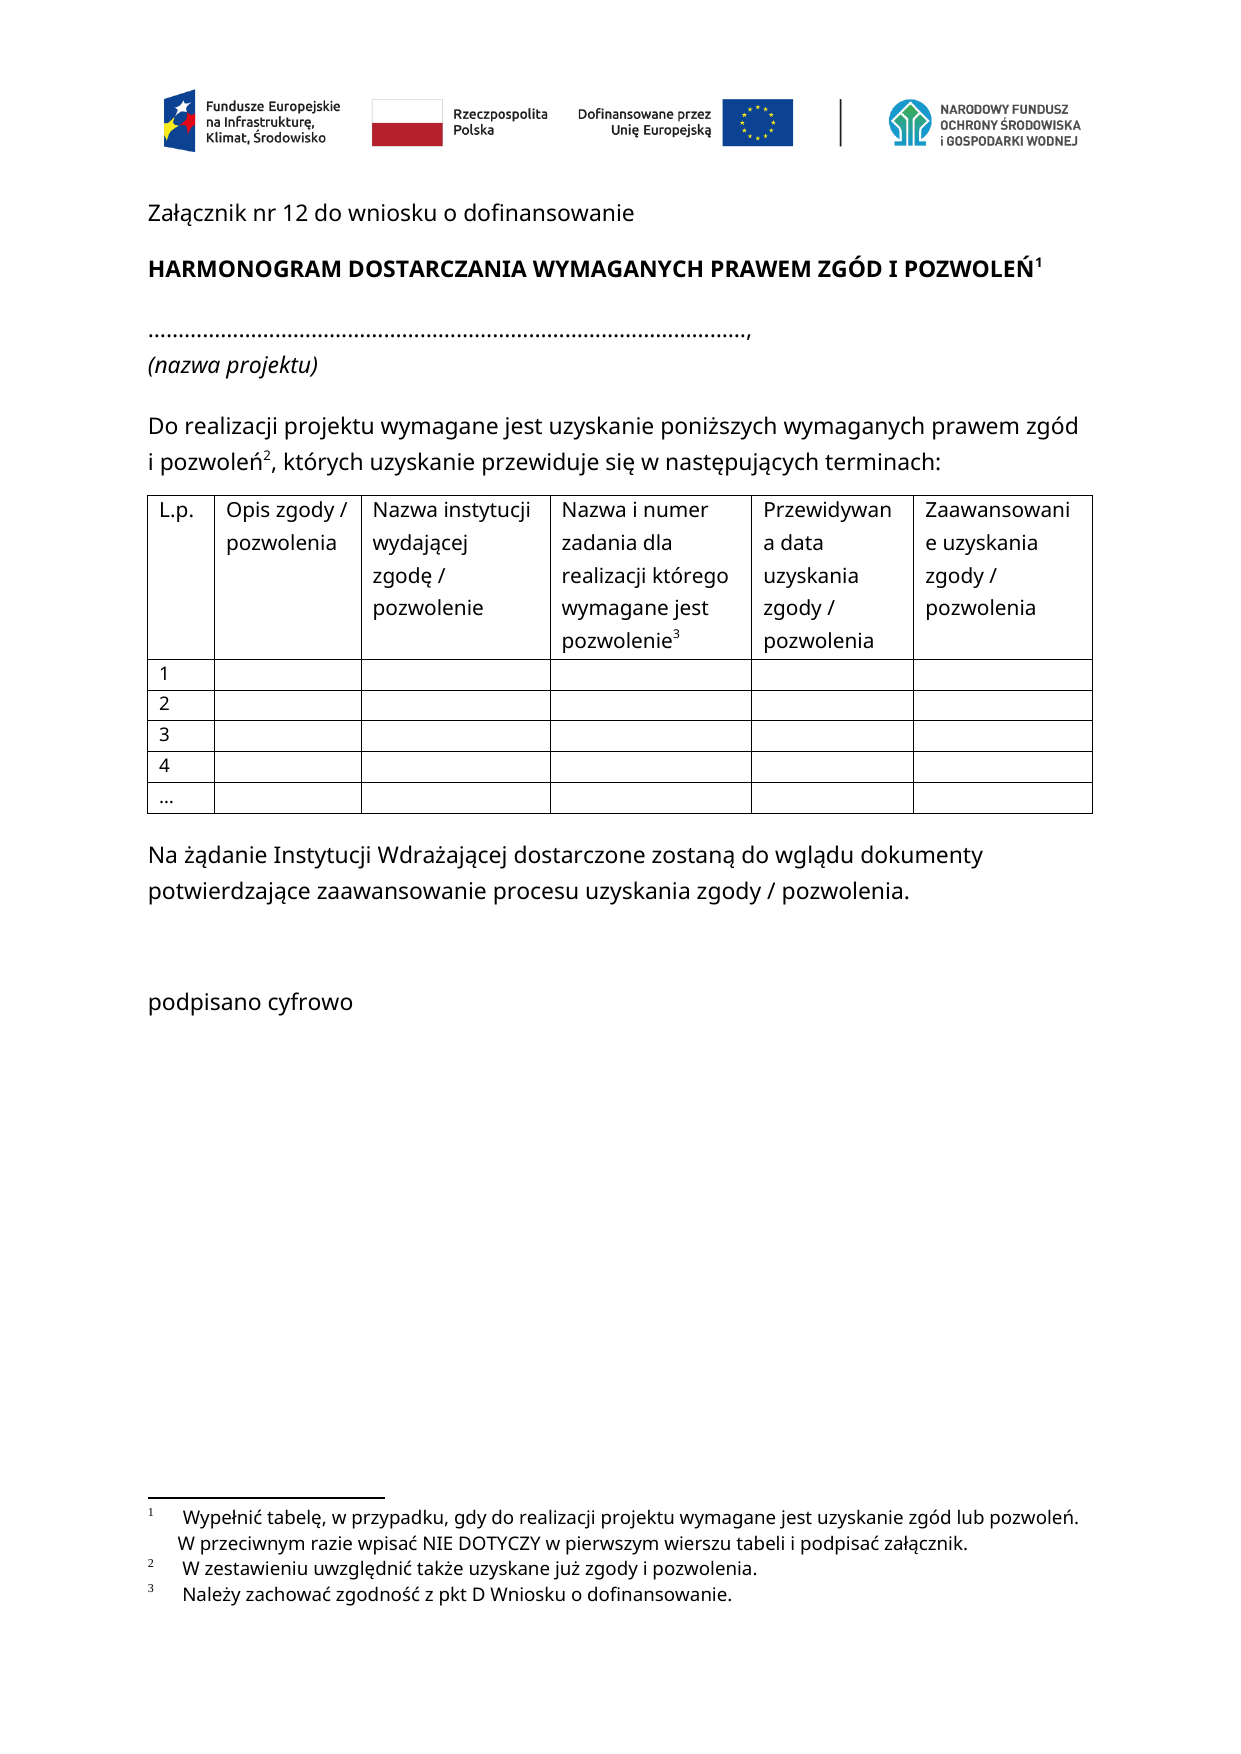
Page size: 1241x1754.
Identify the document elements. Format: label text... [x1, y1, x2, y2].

table_header Opis zgody / pozwolenia [215, 496, 361, 659]
table_cell [362, 752, 550, 782]
table_cell 3 [148, 721, 214, 751]
table_header Przewidywana data uzyskania zgody / pozwolenia [752, 496, 913, 659]
table_cell [752, 783, 913, 813]
table_cell [551, 721, 751, 751]
table_cell [752, 721, 913, 751]
table_cell [551, 752, 751, 782]
text Na żądanie Instytucji Wdrażającej dostarczone zostaną do wglądu dokumenty potwierdzające zaawansowanie procesu uzyskania zgody / pozwolenia. [148, 839, 1093, 906]
table_cell 1 [148, 660, 214, 689]
table_cell [914, 691, 1092, 720]
table_header L.p. [148, 496, 214, 659]
table_cell [362, 783, 550, 813]
table_cell [362, 721, 550, 751]
table_cell [215, 721, 361, 751]
table_header Zaawansowanie uzyskania zgody / pozwolenia [914, 496, 1092, 659]
table_cell 2 [148, 691, 214, 720]
table_cell [215, 691, 361, 720]
text Do realizacji projektu wymagane jest uzyskanie poniższych wymaganych prawem zgód i pozwoleń, których uzyskanie przewiduje się w następujących terminach: [148, 410, 1093, 477]
table_cell [215, 752, 361, 782]
table_cell [215, 783, 361, 813]
subtitle Załącznik nr 12 do wniosku o dofinansowanie [148, 197, 1093, 228]
text ………………………………………………………………………………………, [148, 313, 1093, 344]
table_cell 4 [148, 752, 214, 782]
table_cell [752, 691, 913, 720]
table_header Nazwa instytucji wydającej zgodę / pozwolenie [362, 496, 550, 659]
table_cell [752, 660, 913, 689]
table_cell [215, 660, 361, 689]
table_cell … [148, 783, 214, 813]
table_cell [914, 721, 1092, 751]
table_cell [914, 660, 1092, 689]
picture [147, 73, 1093, 168]
table_cell [914, 752, 1092, 782]
table_cell [752, 752, 913, 782]
table_cell [551, 783, 751, 813]
table_cell [551, 691, 751, 720]
table_cell [914, 783, 1092, 813]
text (nazwa projektu) [148, 349, 1093, 381]
text podpisano cyfrowo [148, 986, 1093, 1017]
table_cell [551, 660, 751, 689]
table_cell [362, 660, 550, 689]
subtitle HARMONOGRAM DOSTARCZANIA WYMAGANYCH PRAWEM ZGÓD I POZWOLEŃ [148, 253, 1093, 284]
table_header Nazwa i numer zadania dla realizacji którego wymagane jest pozwolenie [551, 496, 751, 659]
table_cell [362, 691, 550, 720]
